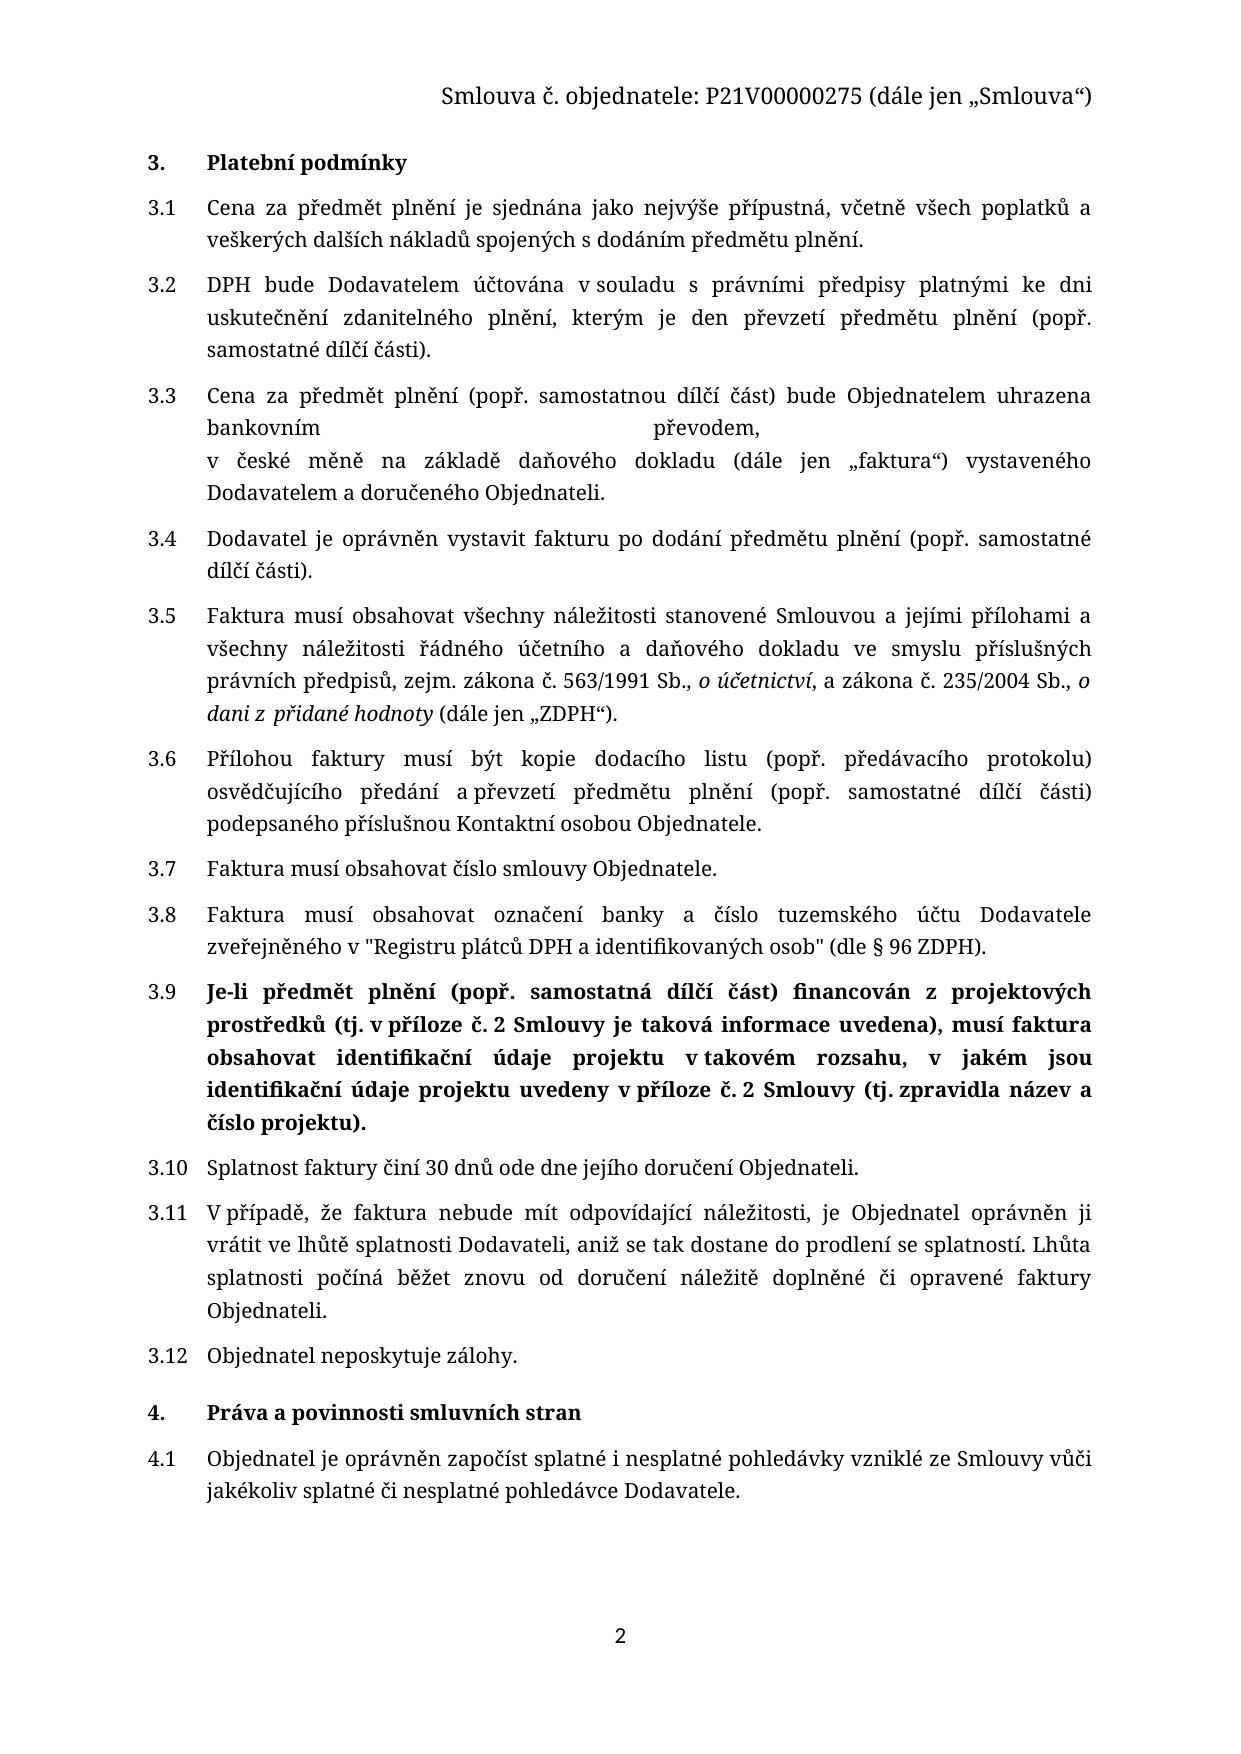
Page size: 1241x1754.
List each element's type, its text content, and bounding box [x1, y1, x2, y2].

list Přílohou faktury musí být kopie dodacího listu (popř. předávacího protokolu) osvědčujícího předání a převzetí předmětu plnění (popř. samostatné dílčí části) podepsaného příslušnou Kontaktní osobou Objednatele. [148, 744, 1093, 838]
list V případě, že faktura nebude mít odpovídající náležitosti, je Objednatel oprávněn ji vrátit ve lhůtě splatnosti Dodavateli, aniž se tak dostane do prodlení se splatností. Lhůta splatnosti počíná běžet znovu od doručení náležitě doplněné či opravené faktury Objednateli. [148, 1198, 1093, 1324]
list Cena za předmět plnění je sjednána jako nejvýše přípustná, včetně všech poplatků a veškerých dalších nákladů spojených s dodáním předmětu plnění. [148, 193, 1093, 254]
list Je-li předmět plnění (popř. samostatná dílčí část) financován z projektových prostředků (tj. v příloze č. 2 Smlouvy je taková informace uvedena), musí faktura obsahovat identifikační údaje projektu v takovém rozsahu, v jakém jsou identifikační údaje projektu uvedeny v příloze č. 2 Smlouvy (tj. zpravidla název a číslo projektu). [148, 977, 1093, 1136]
list Objednatel je oprávněn započíst splatné i nesplatné pohledávky vzniklé ze Smlouvy vůči jakékoliv splatné či nesplatné pohledávce Dodavatele. [148, 1444, 1093, 1505]
list Objednatel neposkytuje zálohy. [148, 1341, 1093, 1369]
list Dodavatel je oprávněn vystavit fakturu po dodání předmětu plnění (popř. samostatné dílčí části). [148, 524, 1093, 585]
list Faktura musí obsahovat číslo smlouvy Objednatele. [148, 854, 1093, 883]
list Faktura musí obsahovat označení banky a číslo tuzemského účtu Dodavatele zveřejněného v "Registru plátců DPH a identifikovaných osob" (dle § 96 ZDPH). [148, 900, 1093, 961]
list Splatnost faktury činí 30 dnů ode dne jejího doručení Objednateli. [148, 1153, 1093, 1181]
list DPH bude Dodavatelem účtována v souladu s právními předpisy platnými ke dni uskutečnění zdanitelného plnění, kterým je den převzetí předmětu plnění (popř. samostatné dílčí části). [148, 270, 1093, 364]
list Práva a povinnosti smluvních stran [148, 1398, 1093, 1427]
list Cena za předmět plnění (popř. samostatnou dílčí část) bude Objednatelem uhrazena bankovním převodem, v české měně na základě daňového dokladu (dále jen „faktura“) vystaveného Dodavatelem a doručeného Objednateli. [148, 381, 1093, 507]
list Platební podmínky [148, 148, 1093, 176]
list Faktura musí obsahovat všechny náležitosti stanovené Smlouvou a jejími přílohami a všechny náležitosti řádného účetního a daňového dokladu ve smyslu příslušných právních předpisů, zejm. zákona č. 563/1991 Sb., o účetnictví, a zákona č. 235/2004 Sb., o dani z přidané hodnoty (dále jen „ZDPH“). [148, 601, 1093, 728]
